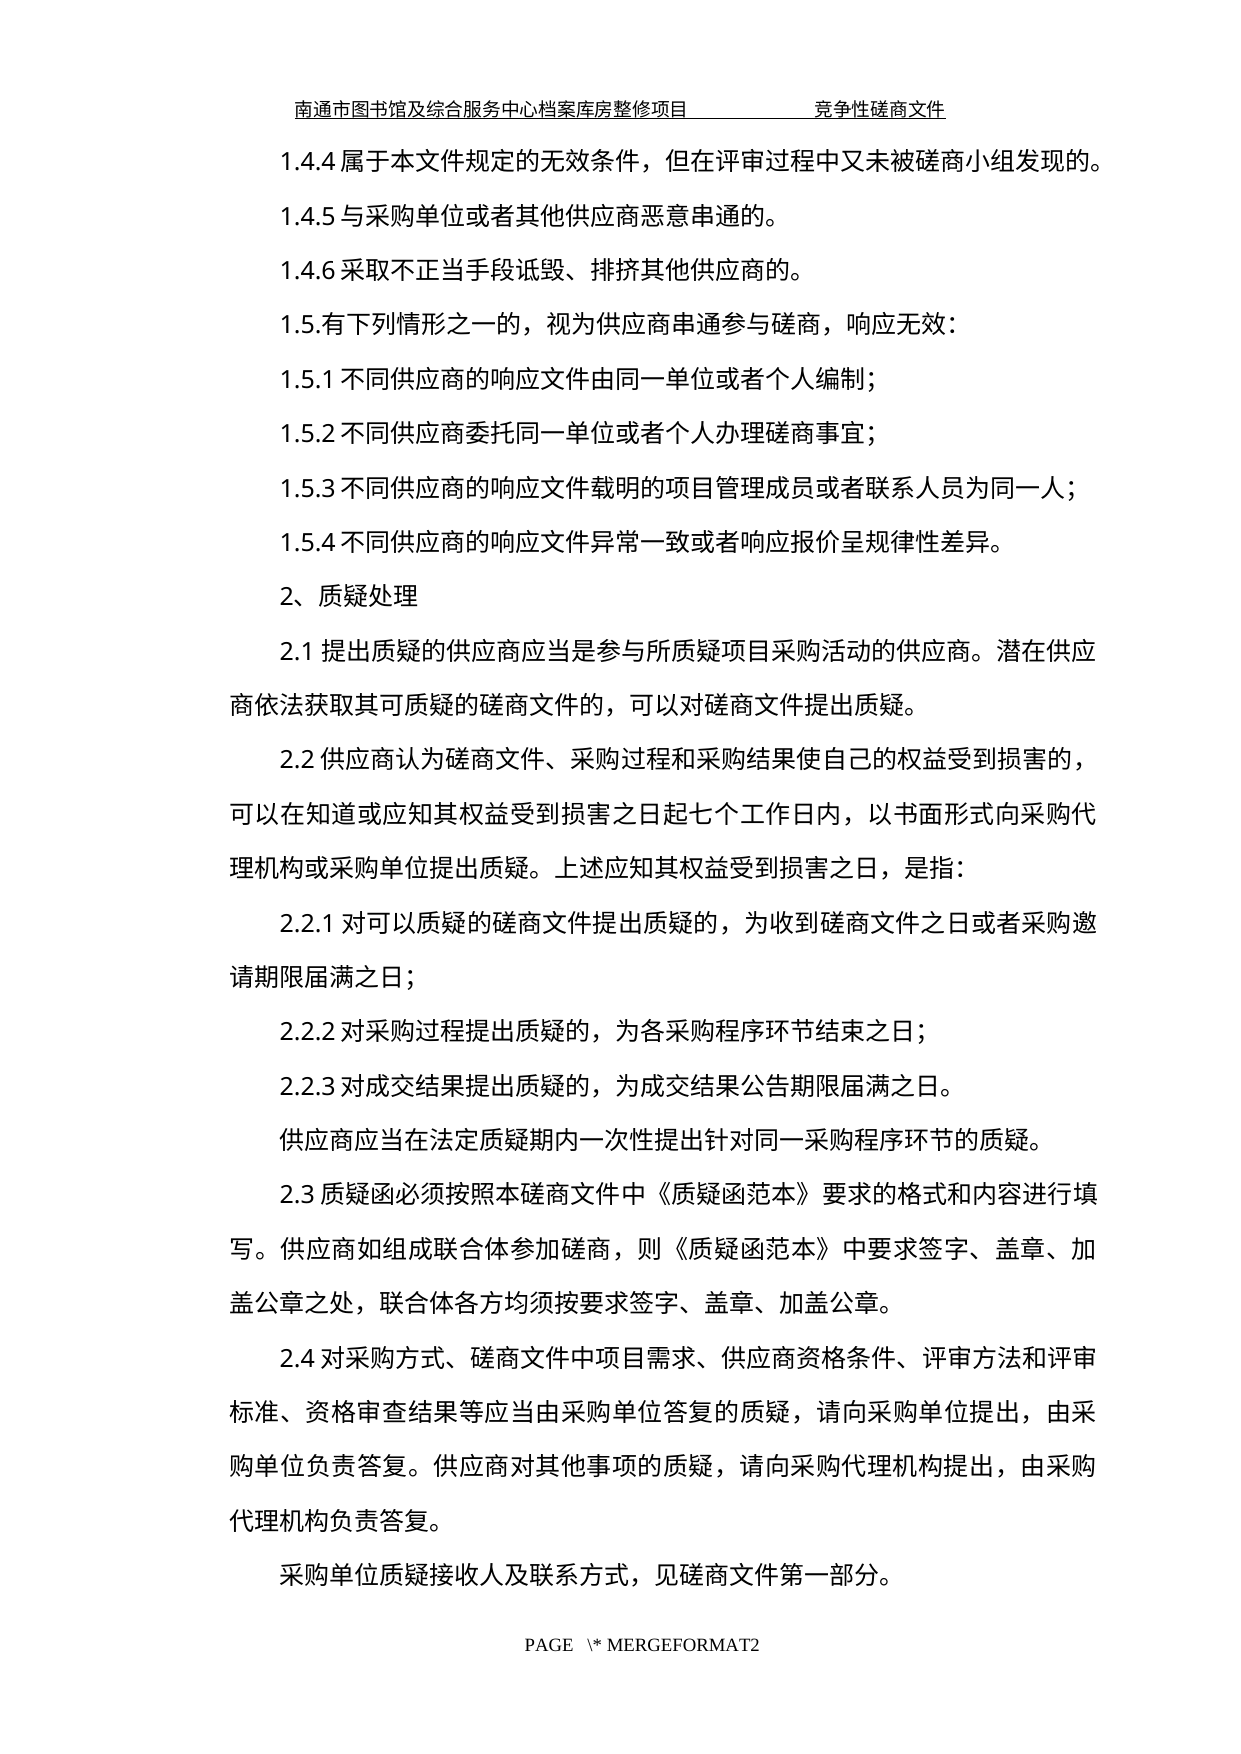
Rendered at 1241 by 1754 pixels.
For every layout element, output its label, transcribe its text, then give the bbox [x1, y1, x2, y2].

text 2.2.1对可以质疑的磋商文件提出质疑的，为收到磋商文件之日或者采购邀请期限届满之日； 2.2.2对采购过程提出质疑的，为各采购程序环节结束之日； 2.2.3对成交结果提出质疑的，为成交结果公告期限届满之日。 [229, 903, 1098, 1102]
text 1.4.6采取不正当手段诋毁、排挤其他供应商的。 [229, 251, 1098, 287]
text 采购单位质疑接收人及联系方式，见磋商文件第一部分。 [229, 1556, 1098, 1592]
text 2.1 提出质疑的供应商应当是参与所质疑项目采购活动的供应商。潜在供应商依法获取其可质疑的磋商文件的，可以对磋商文件提出质疑。 [229, 631, 1098, 722]
text 2.3质疑函必须按照本磋商文件中《质疑函范本》要求的格式和内容进行填写。供应商如组成联合体参加磋商，则《质疑函范本》中要求签字、盖章、加盖公章之处，联合体各方均须按要求签字、盖章、加盖公章。 [229, 1175, 1098, 1320]
text 1.4.4属于本文件规定的无效条件，但在评审过程中又未被磋商小组发现的。 [229, 142, 1098, 178]
text 2.2供应商认为磋商文件、采购过程和采购结果使自己的权益受到损害的，可以在知道或应知其权益受到损害之日起七个工作日内，以书面形式向采购代理机构或采购单位提出质疑。上述应知其权益受到损害之日，是指： [229, 740, 1098, 885]
text 1.5.1不同供应商的响应文件由同一单位或者个人编制； [229, 359, 1098, 396]
text 2、质疑处理 [229, 577, 1098, 613]
text 供应商应当在法定质疑期内一次性提出针对同一采购程序环节的质疑。 [229, 1121, 1098, 1157]
text 1.4.5与采购单位或者其他供应商恶意串通的。 [229, 196, 1098, 232]
text 1.5.有下列情形之一的，视为供应商串通参与磋商，响应无效： [229, 305, 1098, 341]
text 1.5.4不同供应商的响应文件异常一致或者响应报价呈规律性差异。 [229, 522, 1098, 559]
text 1.5.2不同供应商委托同一单位或者个人办理磋商事宜； [229, 414, 1098, 450]
text 1.5.3不同供应商的响应文件载明的项目管理成员或者联系人员为同一人； [229, 468, 1098, 504]
text 2.4对采购方式、磋商文件中项目需求、供应商资格条件、评审方法和评审标准、资格审查结果等应当由采购单位答复的质疑，请向采购单位提出，由采购单位负责答复。供应商对其他事项的质疑，请向采购代理机构提出，由采购代理机构负责答复。 [229, 1338, 1098, 1537]
